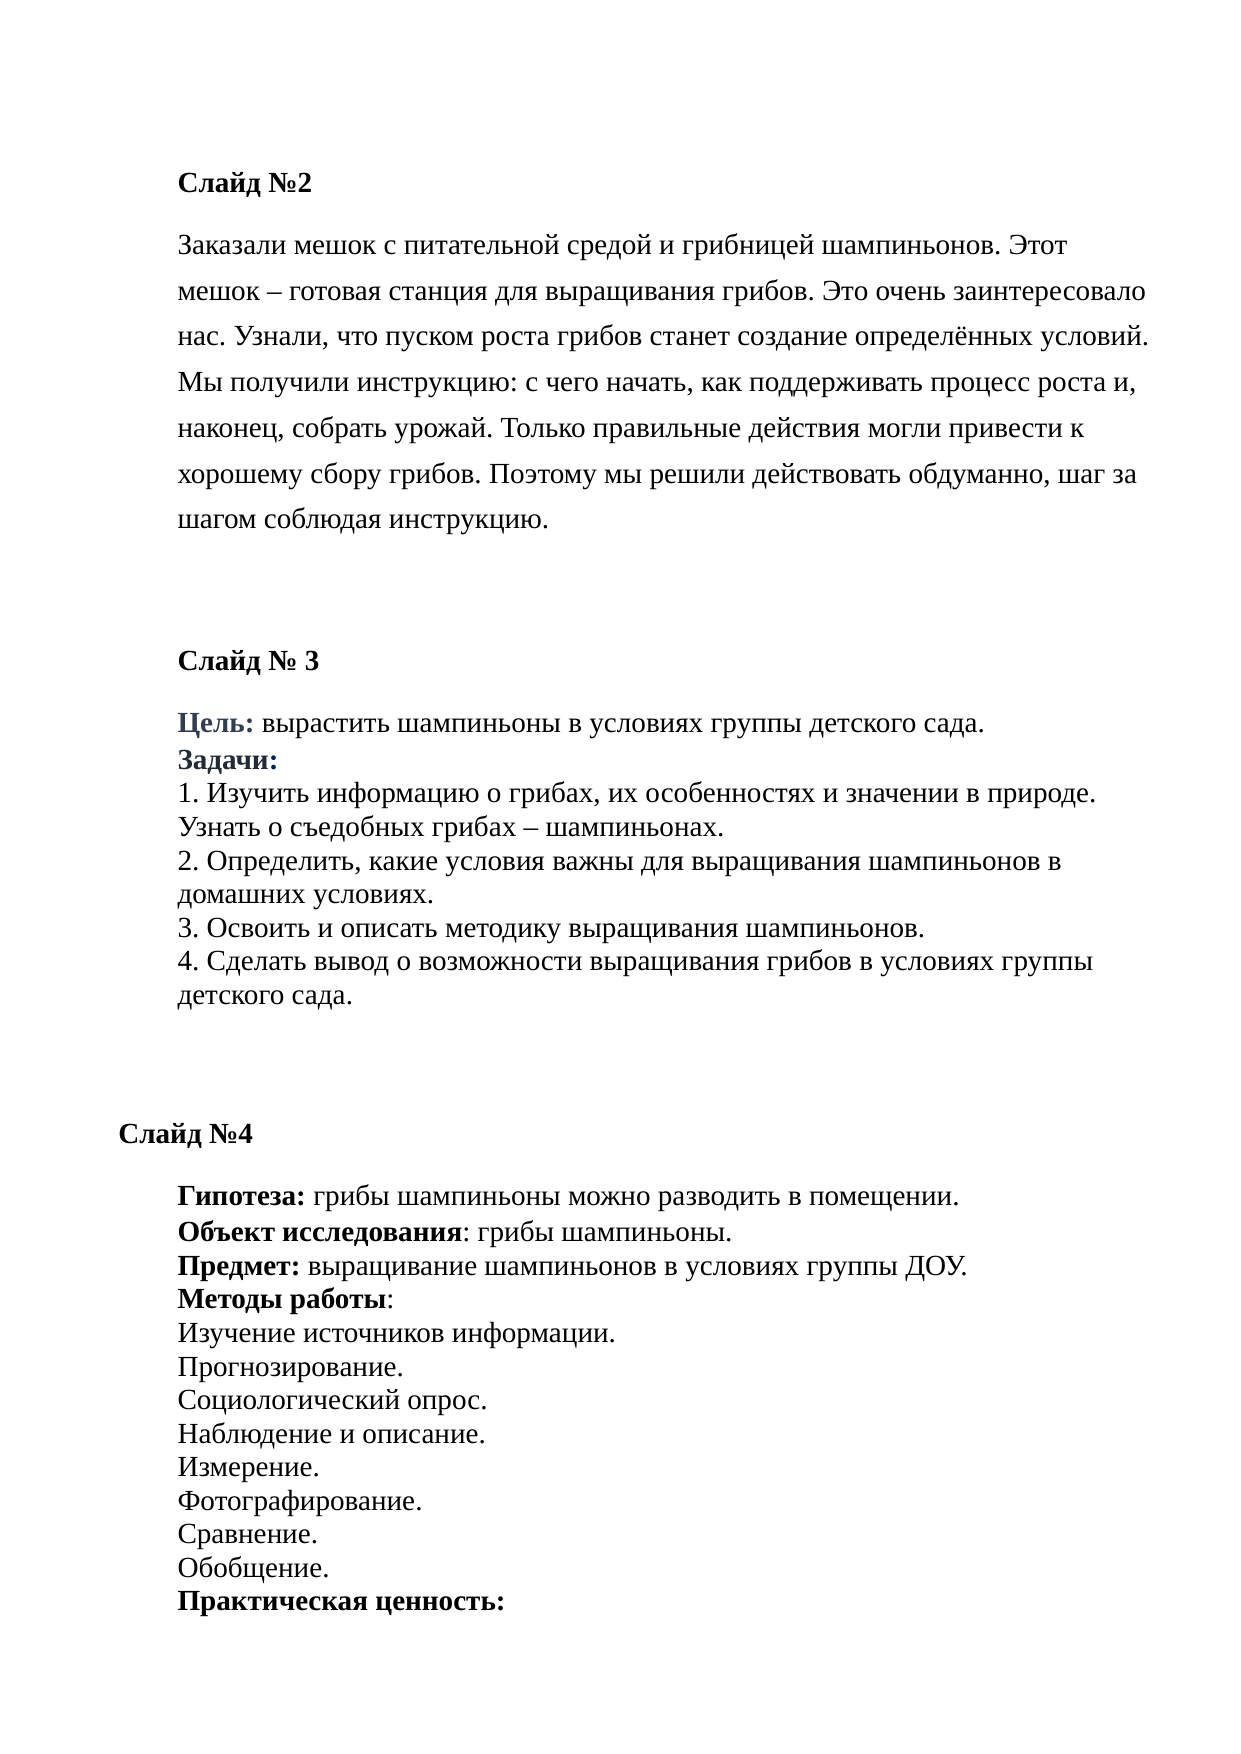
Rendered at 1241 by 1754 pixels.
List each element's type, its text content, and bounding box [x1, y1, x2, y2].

text Слайд № 3 [177, 643, 1152, 677]
text Социологический опрос. [177, 1382, 1152, 1416]
text Наблюдение и описание. [177, 1416, 1152, 1449]
text 1. Изучить информацию о грибах, их особенностях и значении в природе. Узнать о съедобных грибах – шампиньонах. [177, 776, 1152, 843]
text 4. Сделать вывод о возможности выращивания грибов в условиях группы детского сада. [177, 943, 1152, 1010]
text Слайд №2 [177, 165, 1152, 198]
text Цель: вырастить шампиньоны в условиях группы детского сада. [177, 696, 1152, 742]
text Измерение. [177, 1449, 1152, 1483]
text Задачи: [177, 742, 1152, 776]
text Методы работы: [177, 1282, 1152, 1315]
text Сравнение. [177, 1516, 1152, 1550]
text Гипотеза: грибы шампиньоны можно разводить в помещении. [177, 1169, 1152, 1214]
text Изучение источников информации. [177, 1315, 1152, 1349]
text 3. Освоить и описать методику выращивания шампиньонов. [177, 910, 1152, 943]
text Слайд №4 [118, 1116, 1137, 1149]
text Фотографирование. [177, 1483, 1152, 1516]
text Практическая ценность: [177, 1583, 1152, 1617]
text 2. Определить, какие условия важны для выращивания шампиньонов в домашних условиях. [177, 843, 1152, 910]
text Обобщение. [177, 1550, 1152, 1583]
text Прогнозирование. [177, 1349, 1152, 1382]
text Объект исследования: грибы шампиньоны. [177, 1214, 1152, 1248]
text Предмет: выращивание шампиньонов в условиях группы ДОУ. [177, 1248, 1152, 1282]
text Заказали мешок с питательной средой и грибницей шампиньонов. Этот мешок – готовая станция для выращивания грибов. Это очень заинтересовало нас. Узнали, что пуском роста грибов станет создание определённых условий. Мы получили инструкцию: с чего начать, как поддерживать процесс роста и, наконец, собрать урожай. Только правильные действия могли привести к хорошему сбору грибов. Поэтому мы решили действовать обдуманно, шаг за шагом соблюдая инструкцию. [177, 218, 1152, 538]
